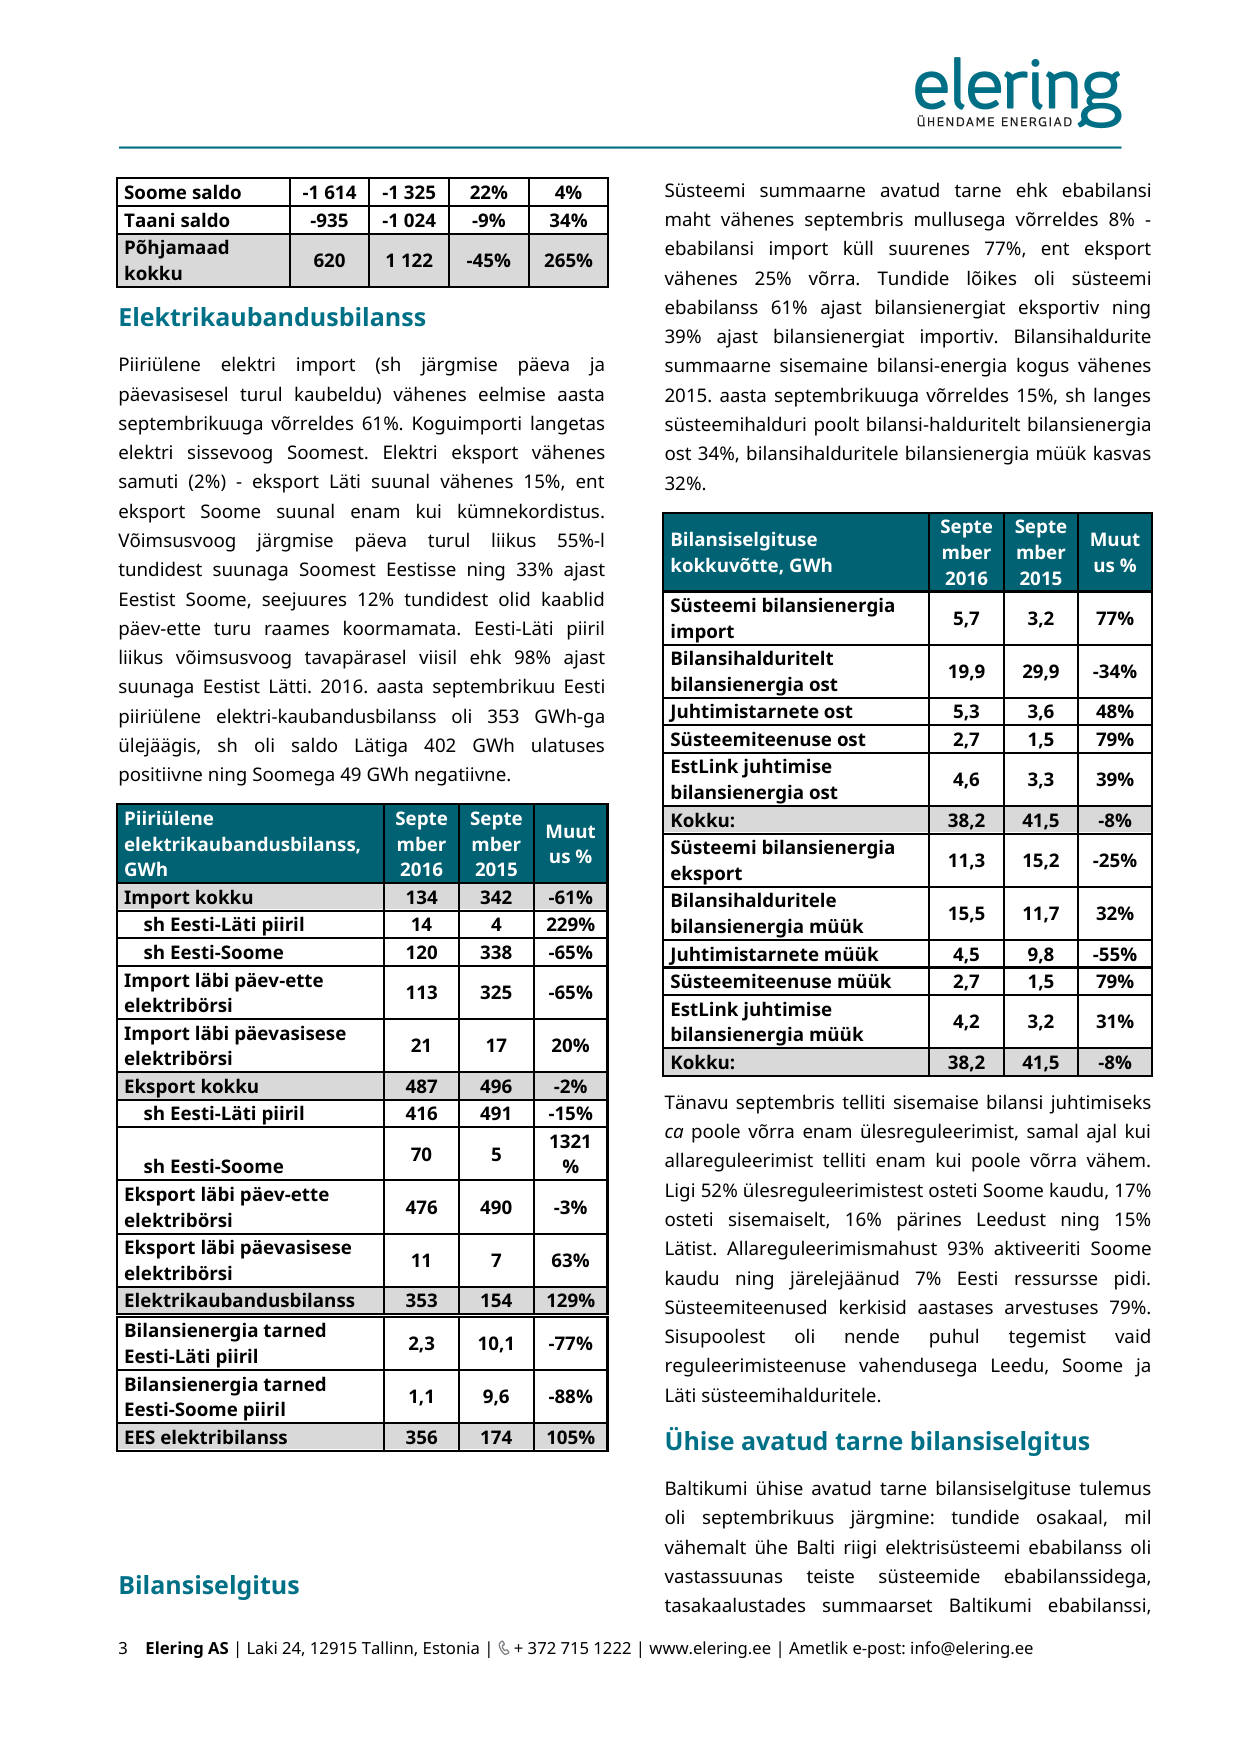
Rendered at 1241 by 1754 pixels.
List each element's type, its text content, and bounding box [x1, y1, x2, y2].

table_cell 490 [460, 1181, 533, 1232]
table_cell 5 [460, 1128, 533, 1179]
table_cell 3,6 [1005, 699, 1077, 724]
table_cell -88% [535, 1371, 606, 1422]
table_cell 3,2 [1005, 593, 1077, 643]
table_cell 79% [1079, 969, 1151, 994]
text Bilansiselgitus [118, 1567, 605, 1601]
table_cell 3,2 [1005, 996, 1077, 1047]
table_header Piiriülene elektrikaubandusbilanss, GWh [118, 805, 383, 882]
table_cell 34% [530, 207, 607, 232]
table_cell Süsteemi bilansienergia eksport [664, 835, 928, 886]
table_cell EstLink juhtimise bilansienergia müük [664, 996, 928, 1047]
table_header Muutus % [535, 805, 606, 882]
table_cell 22% [450, 179, 528, 205]
table_cell 11,7 [1005, 888, 1077, 939]
table_header September 2016 [385, 805, 458, 882]
table_cell Kokku: [664, 1049, 928, 1075]
table_cell 1 122 [370, 235, 448, 286]
table_cell 63% [535, 1235, 606, 1286]
table_cell -935 [291, 207, 368, 232]
table_cell 4% [530, 179, 607, 205]
table_cell 77% [1079, 593, 1151, 643]
table_header September 2015 [460, 805, 533, 882]
table_cell Juhtimistarnete müük [664, 941, 928, 966]
table_cell Kokku: [664, 807, 928, 832]
table_header Muutus % [1079, 514, 1151, 590]
text Tänavu septembris telliti sisemaise bilansi juhtimiseks ca poole võrra enam ülesreguleerimist, samal ajal kui allareguleerimist telliti enam kui poole võrra vähem. Ligi 52% ülesreguleerimistest osteti Soome kaudu, 17% osteti sisemaiselt, 16% pärines Leedust ning 15% Lätist. Allareguleerimismahust 93% aktiveeriti Soome kaudu ning järelejäänud 7% Eesti ressursse pidi. Süsteemiteenused kerkisid aastases arvestuses 79%. Sisupoolest oli nende puhul tegemist vaid reguleerimisteenuse vahendusega Leedu, Soome ja Läti süsteemihalduritele. [664, 1089, 1152, 1407]
table_cell 338 [460, 939, 533, 965]
text Süsteemi summaarne avatud tarne ehk ebabilansi maht vähenes septembris mullusega võrreldes 8% - ebabilansi import küll suurenes 77%, ent eksport vähenes 25% võrra. Tundide lõikes oli süsteemi ebabilanss 61% ajast bilansienergiat eksportiv ning 39% ajast bilansienergiat importiv. Bilansihaldurite summaarne sisemaine bilansi-energia kogus vähenes 2015. aasta septembrikuuga võrreldes 15%, sh langes süsteemihalduri poolt bilansi-halduritelt bilansienergia ost 34%, bilansihalduritele bilansienergia müük kasvas 32%. [664, 177, 1152, 495]
table_cell -77% [535, 1318, 606, 1369]
table_cell -61% [535, 884, 606, 909]
table_cell 11 [385, 1235, 458, 1286]
table_cell 4,6 [930, 754, 1003, 805]
table_cell 4,5 [930, 941, 1003, 966]
table_cell -65% [535, 939, 606, 965]
table_cell -1 325 [370, 179, 448, 205]
table_cell 4 [460, 912, 533, 937]
table_cell sh Eesti-Soome [118, 939, 383, 965]
table_cell 174 [460, 1424, 533, 1449]
table_cell 120 [385, 939, 458, 965]
table_cell Süsteemiteenuse müük [664, 969, 928, 994]
table_cell Taani saldo [118, 207, 289, 232]
table_cell -1 024 [370, 207, 448, 232]
table_cell 5,3 [930, 699, 1003, 724]
table_cell -3% [535, 1181, 606, 1232]
table_cell Import kokku [118, 884, 383, 909]
table_cell Import läbi päev-ette elektribörsi [118, 967, 383, 1018]
table_cell Süsteemi bilansienergia import [664, 593, 928, 643]
table_cell 5,7 [930, 593, 1003, 643]
table_cell -65% [535, 967, 606, 1018]
table_cell 1,5 [1005, 969, 1077, 994]
table_cell 38,2 [930, 1049, 1003, 1075]
table_cell Eksport kokku [118, 1073, 383, 1099]
table_cell 7 [460, 1235, 533, 1286]
table_header Bilansiselgituse kokkuvõtte, GWh [664, 514, 928, 590]
table_cell 154 [460, 1288, 533, 1313]
table_cell 79% [1079, 726, 1151, 752]
table_cell EES elektribilanss [118, 1424, 383, 1449]
table_cell 14 [385, 912, 458, 937]
table_cell 70 [385, 1128, 458, 1179]
table_cell Elektrikaubandusbilanss [118, 1288, 383, 1313]
table_cell 134 [385, 884, 458, 909]
table_cell -25% [1079, 835, 1151, 886]
table_cell 342 [460, 884, 533, 909]
table_cell 10,1 [460, 1318, 533, 1369]
table_cell 48% [1079, 699, 1151, 724]
table_cell EstLink juhtimise bilansienergia ost [664, 754, 928, 805]
table_cell 113 [385, 967, 458, 1018]
table_cell -15% [535, 1101, 606, 1126]
table_cell -34% [1079, 646, 1151, 697]
table_cell 29,9 [1005, 646, 1077, 697]
table_cell sh Eesti-Soome [118, 1128, 383, 1179]
table_cell 17 [460, 1020, 533, 1071]
table_cell 41,5 [1005, 1049, 1077, 1075]
table_cell 20% [535, 1020, 606, 1071]
table_cell 11,3 [930, 835, 1003, 886]
table_cell 353 [385, 1288, 458, 1313]
table_cell -8% [1079, 807, 1151, 832]
table_cell -8% [1079, 1049, 1151, 1075]
table_cell 229% [535, 912, 606, 937]
table_cell 41,5 [1005, 807, 1077, 832]
table_cell 1,1 [385, 1371, 458, 1422]
table_cell -45% [450, 235, 528, 286]
table_cell 9,6 [460, 1371, 533, 1422]
table_cell Bilansienergia tarned Eesti-Läti piiril [118, 1318, 383, 1369]
table_cell 265% [530, 235, 607, 286]
table_cell sh Eesti-Läti piiril [118, 912, 383, 937]
table_cell 620 [291, 235, 368, 286]
table_cell Süsteemiteenuse ost [664, 726, 928, 752]
table_cell 38,2 [930, 807, 1003, 832]
table_cell -9% [450, 207, 528, 232]
table_cell 31% [1079, 996, 1151, 1047]
table_cell 416 [385, 1101, 458, 1126]
table_cell Bilansihalduritele bilansienergia müük [664, 888, 928, 939]
table_cell Import läbi päevasisese elektribörsi [118, 1020, 383, 1071]
table_cell 15,5 [930, 888, 1003, 939]
table_cell 105% [535, 1424, 606, 1449]
table_cell 3,3 [1005, 754, 1077, 805]
table_cell 9,8 [1005, 941, 1077, 966]
table_cell Bilansihalduritelt bilansienergia ost [664, 646, 928, 697]
table_cell Bilansienergia tarned Eesti-Soome piiril [118, 1371, 383, 1422]
table_cell Eksport läbi päevasisese elektribörsi [118, 1235, 383, 1286]
table_cell 2,7 [930, 726, 1003, 752]
table_cell 19,9 [930, 646, 1003, 697]
table_header September 2015 [1005, 514, 1077, 590]
table_cell Põhjamaad kokku [118, 235, 289, 286]
table_cell 129% [535, 1288, 606, 1313]
table_cell 1321% [535, 1128, 606, 1179]
table_cell Soome saldo [118, 179, 289, 205]
table_cell sh Eesti-Läti piiril [118, 1101, 383, 1126]
table_cell Juhtimistarnete ost [664, 699, 928, 724]
table_cell 476 [385, 1181, 458, 1232]
table_cell 491 [460, 1101, 533, 1126]
table_cell 496 [460, 1073, 533, 1099]
table_cell 356 [385, 1424, 458, 1449]
table_cell 39% [1079, 754, 1151, 805]
text Piiriülene elektri import (sh järgmise päeva ja päevasisesel turul kaubeldu) vähenes eelmise aasta septembrikuuga võrreldes 61%. Koguimporti langetas elektri sissevoog Soomest. Elektri eksport vähenes samuti (2%) - eksport Läti suunal vähenes 15%, ent eksport Soome suunal enam kui kümnekordistus. Võimsusvoog järgmise päeva turul liikus 55%-l tundidest suunaga Soomest Eestisse ning 33% ajast Eestist Soome, seejuures 12% tundidest olid kaablid päev-ette turu raames koormamata. Eesti-Läti piiril liikus võimsusvoog tavapärasel viisil ehk 98% ajast suunaga Eestist Lätti. 2016. aasta septembrikuu Eesti piiriülene elektri-kaubandusbilanss oli 353 GWh-ga ülejäägis, sh oli saldo Lätiga 402 GWh ulatuses positiivne ning Soomega 49 GWh negatiivne. [118, 352, 605, 787]
table_cell 2,3 [385, 1318, 458, 1369]
table_header September 2016 [930, 514, 1003, 590]
text Ühise avatud tarne bilansiselgitus [664, 1424, 1152, 1458]
table_cell -2% [535, 1073, 606, 1099]
table_cell -1 614 [291, 179, 368, 205]
table_cell 15,2 [1005, 835, 1077, 886]
table_cell -55% [1079, 941, 1151, 966]
text Elektrikaubandusbilanss [118, 300, 605, 334]
picture [1, 0, 1239, 162]
table_cell 325 [460, 967, 533, 1018]
table_cell 4,2 [930, 996, 1003, 1047]
table_cell 1,5 [1005, 726, 1077, 752]
table_cell 487 [385, 1073, 458, 1099]
table_cell 21 [385, 1020, 458, 1071]
table_cell 32% [1079, 888, 1151, 939]
table_cell 2,7 [930, 969, 1003, 994]
table_cell Eksport läbi päev-ette elektribörsi [118, 1181, 383, 1232]
